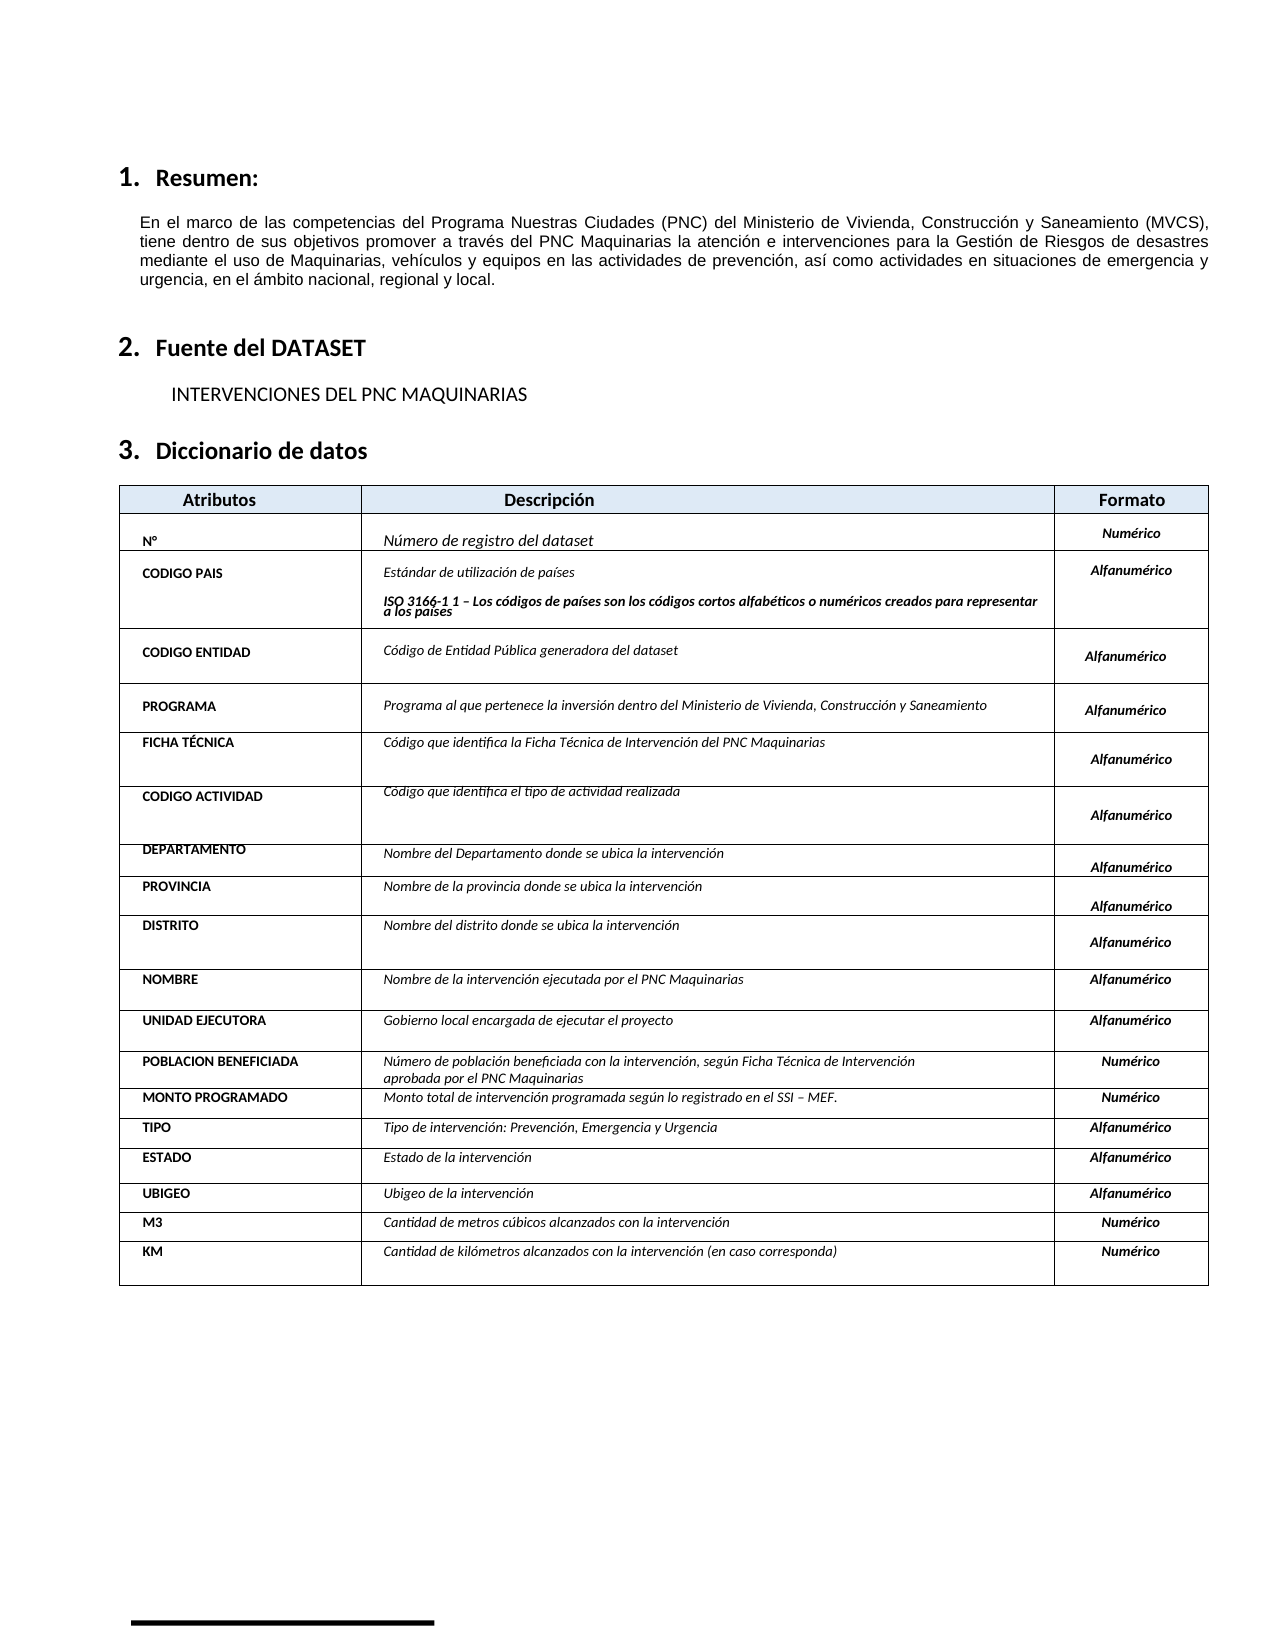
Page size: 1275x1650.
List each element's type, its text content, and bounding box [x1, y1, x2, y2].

table_header Descripción [362, 486, 1054, 513]
table_header Atributos [120, 486, 361, 513]
table_cell Código de Entidad Pública generadora del dataset [362, 629, 1054, 683]
table_cell UNIDAD EJECUTORA [120, 1011, 361, 1051]
table_cell Alfanumérico [1055, 1011, 1208, 1051]
table_cell Alfanumérico [1055, 629, 1208, 683]
table_cell Alfanumérico [1055, 787, 1208, 843]
subtitle INTERVENCIONES DEL PNC MAQUINARIAS [118, 382, 1210, 407]
table_cell Numérico [1055, 514, 1208, 549]
table_cell DEPARTAMENTO [120, 845, 361, 876]
table_cell CODIGO ACTIVIDAD [120, 787, 361, 843]
table_cell Numérico [1055, 1213, 1208, 1241]
table_cell Alfanumérico [1055, 916, 1208, 969]
table_cell PROGRAMA [120, 684, 361, 732]
table_cell Nombre de la provincia donde se ubica la intervención [362, 877, 1054, 915]
table_cell DISTRITO [120, 916, 361, 969]
table_cell KM [120, 1242, 361, 1285]
table_cell ESTADO [120, 1149, 361, 1183]
table_cell Ubigeo de la intervención [362, 1184, 1054, 1212]
table_cell Numérico [1055, 1052, 1208, 1087]
table_cell FICHA TÉCNICA [120, 733, 361, 786]
table_cell Código que identifica la Ficha Técnica de Intervención del PNC Maquinarias [362, 733, 1054, 786]
table_cell TIPO [120, 1119, 361, 1148]
table_cell MONTO PROGRAMADO [120, 1089, 361, 1118]
table_cell Número de registro del dataset [362, 514, 1054, 549]
table_cell Monto total de intervención programada según lo registrado en el SSI – MEF. [362, 1089, 1054, 1118]
table_cell M3 [120, 1213, 361, 1241]
table_cell Alfanumérico [1055, 1184, 1208, 1212]
table_cell Alfanumérico [1055, 733, 1208, 786]
table_cell Alfanumérico [1055, 877, 1208, 915]
table_cell Alfanumérico [1055, 1119, 1208, 1148]
text En el marco de las competencias del Programa Nuestras Ciudades (PNC) del Ministerio de Vivienda, Construcción y Saneamiento (MVCS), tiene dentro de sus objetivos promover a través del PNC Maquinarias la atención e intervenciones para la Gestión de Riesgos de desastres mediante el uso de Maquinarias, vehículos y equipos en las actividades de prevención, así como actividades en situaciones de emergencia y urgencia, en el ámbito nacional, regional y local. [139, 213, 1210, 289]
subtitle Resumen: [118, 158, 1210, 193]
table_cell Alfanumérico [1055, 684, 1208, 732]
table_cell Alfanumérico [1055, 551, 1208, 628]
table_cell Código que identifica el tipo de actividad realizada [362, 787, 1054, 843]
table_cell Cantidad de metros cúbicos alcanzados con la intervención [362, 1213, 1054, 1241]
table_cell Cantidad de kilómetros alcanzados con la intervención (en caso corresponda) [362, 1242, 1054, 1285]
list Fuente del DATASET [118, 328, 1210, 363]
table_cell UBIGEO [120, 1184, 361, 1212]
list Diccionario de datos [118, 431, 1210, 467]
table_cell Alfanumérico [1055, 845, 1208, 876]
table_cell Nombre del distrito donde se ubica la intervención [362, 916, 1054, 969]
table_cell Nombre de la intervención ejecutada por el PNC Maquinarias [362, 970, 1054, 1010]
table_cell Alfanumérico [1055, 1149, 1208, 1183]
table_cell Alfanumérico [1055, 970, 1208, 1010]
table_cell NOMBRE [120, 970, 361, 1010]
table_cell POBLACION BENEFICIADA [120, 1052, 361, 1087]
table_cell N° [120, 514, 361, 549]
table_cell Programa al que pertenece la inversión dentro del Ministerio de Vivienda, Construcción y Saneamiento [362, 684, 1054, 732]
table_cell Gobierno local encargada de ejecutar el proyecto [362, 1011, 1054, 1051]
table_cell PROVINCIA [120, 877, 361, 915]
table_cell Estado de la intervención [362, 1149, 1054, 1183]
table_cell Numérico [1055, 1242, 1208, 1285]
table_cell CODIGO PAIS [120, 551, 361, 628]
table_cell Nombre del Departamento donde se ubica la intervención [362, 845, 1054, 876]
table_cell Tipo de intervención: Prevención, Emergencia y Urgencia [362, 1119, 1054, 1148]
table_cell Número de población beneficiada con la intervención, según Ficha Técnica de Intervención aprobada por el PNC Maquinarias [362, 1052, 1054, 1087]
table_header Formato [1055, 486, 1208, 513]
table_cell Estándar de utilización de países ISO 3166-1 1 – Los códigos de países son los códigos cortos alfabéticos o numéricos creados para representar a los países [362, 551, 1054, 628]
table_cell CODIGO ENTIDAD [120, 629, 361, 683]
table_cell Numérico [1055, 1089, 1208, 1118]
